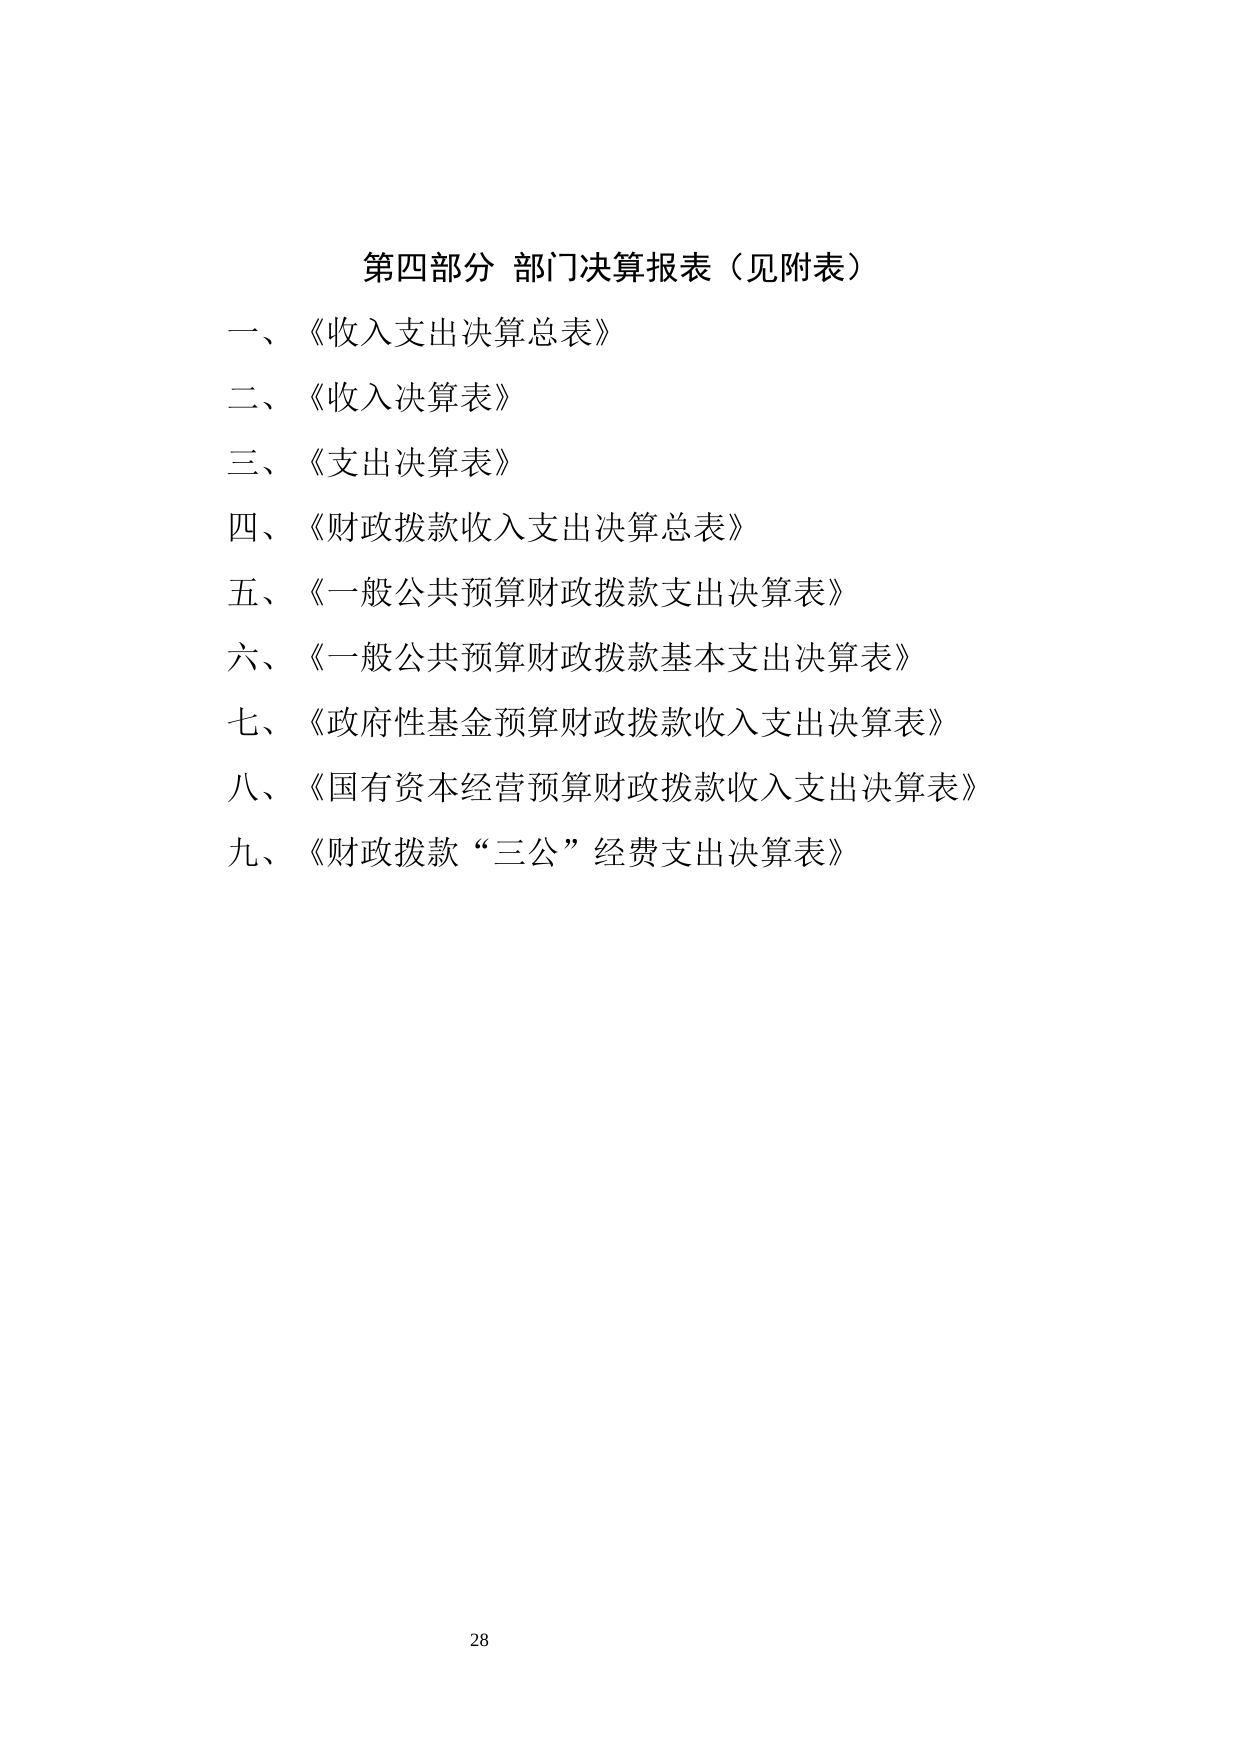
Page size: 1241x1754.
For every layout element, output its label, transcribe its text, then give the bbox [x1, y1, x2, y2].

text 四、《财政拨款收入支出决算总表》 [159, 493, 1081, 558]
text 一、《收入支出决算总表》 [159, 298, 1081, 363]
text 八、《国有资本经营预算财政拨款收入支出决算表》 [159, 753, 1081, 818]
text 二、《收入决算表》 [159, 363, 1081, 428]
text 九、《财政拨款“三公”经费支出决算表》 [159, 818, 1081, 883]
text 五、《一般公共预算财政拨款支出决算表》 [159, 558, 1081, 623]
text 七、《政府性基金预算财政拨款收入支出决算表》 [159, 688, 1081, 753]
text 三、《支出决算表》 [159, 428, 1081, 493]
text 第四部分 部门决算报表（见附表） [159, 233, 1081, 298]
text 六、《一般公共预算财政拨款基本支出决算表》 [159, 623, 1081, 688]
